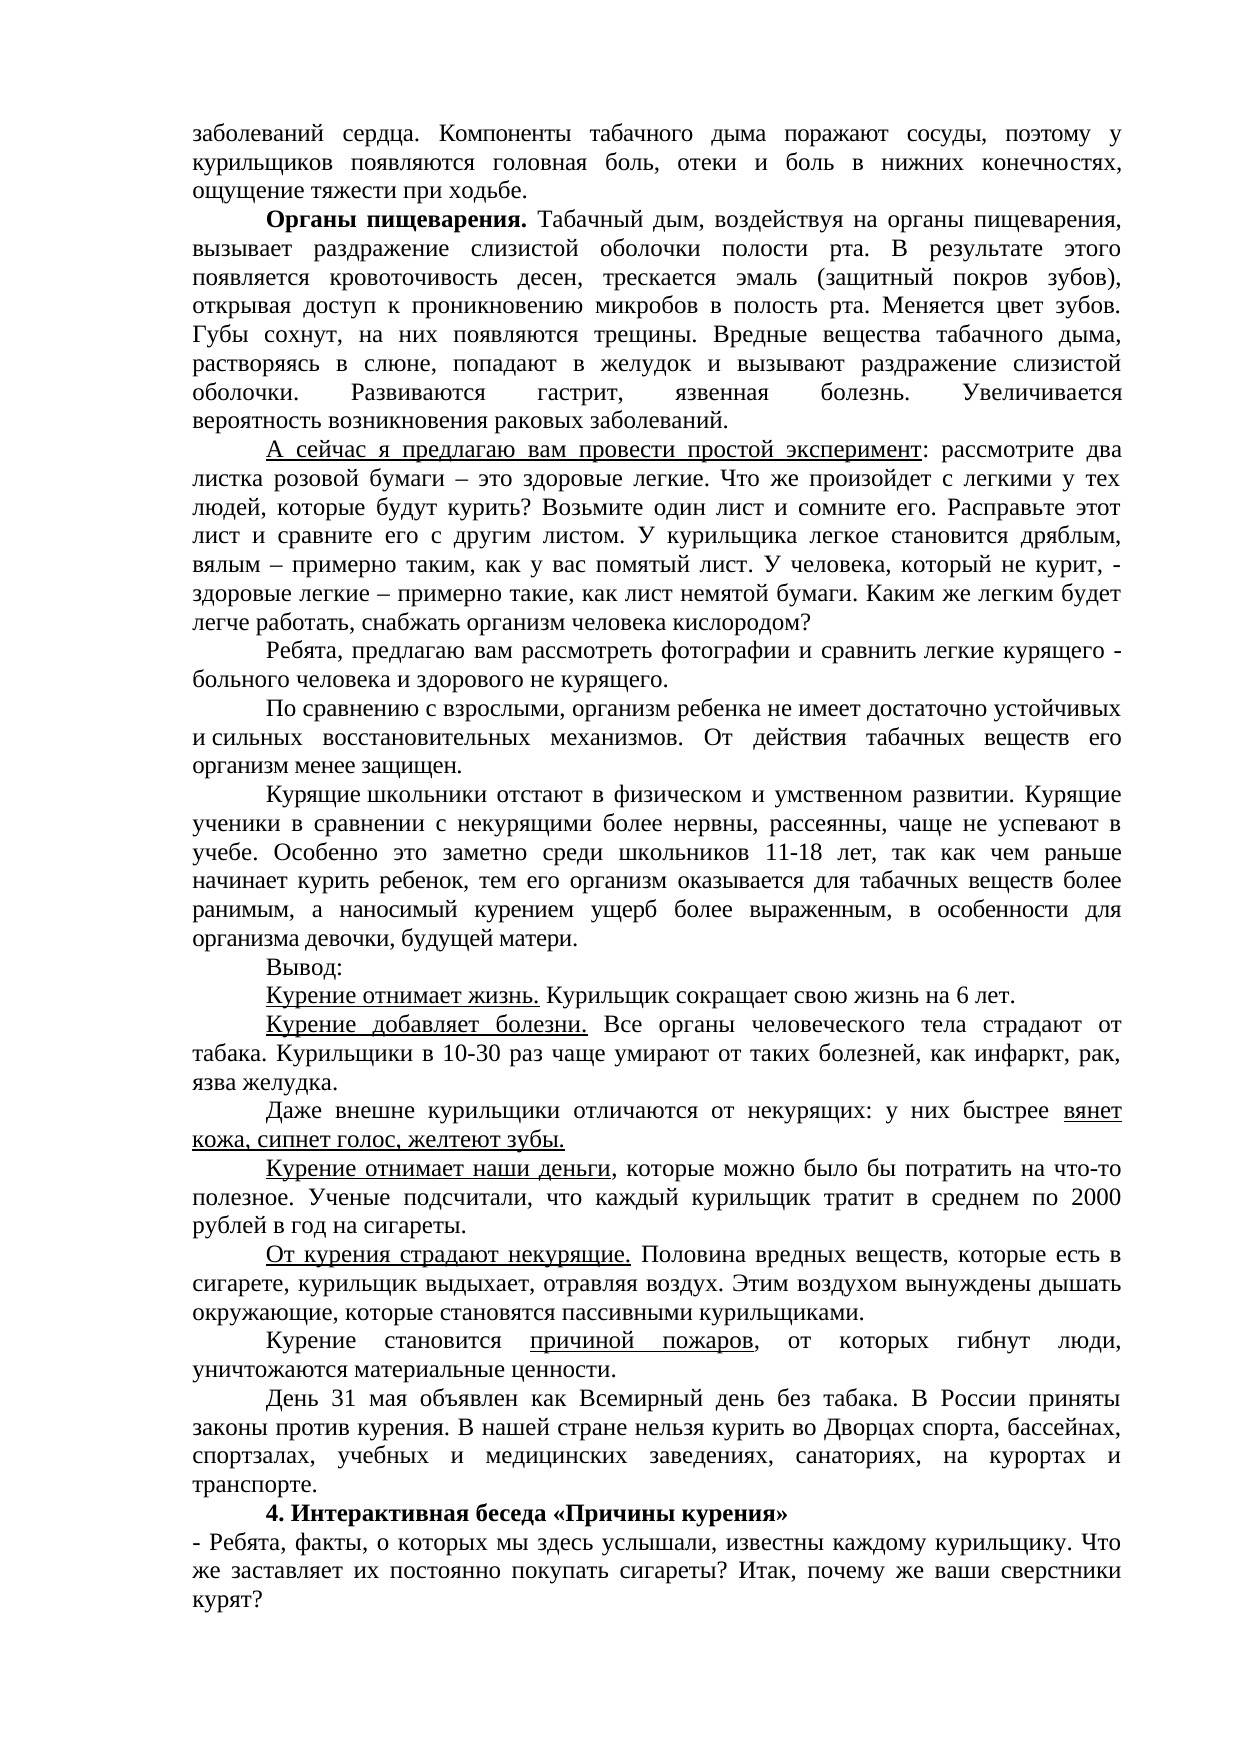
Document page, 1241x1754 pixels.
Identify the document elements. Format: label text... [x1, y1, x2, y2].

text 4. Интерактивная беседа «Причины курения» [192, 1498, 1122, 1527]
text День 31 мая объявлен как Всемирный день без табака. В России приняты законы против курения. В нашей стране нельзя курить во Дворцах спорта, бассейнах, спортзалах, учебных и медицинских заведениях, санаториях, на курортах и транспорте. [192, 1383, 1122, 1498]
text А сейчас я предлагаю вам провести простой эксперимент: рассмотрите два листка розовой бумаги – это здоровые легкие. Что же произойдет с легкими у тех людей, которые будут курить? Возьмите один лист и сомните его. Расправьте этот лист и сравните его с другим листом. У курильщика легкое становится дряблым, вялым – примерно таким, как у вас помятый лист. У человека, который не курит, - здоровые легкие – примерно такие, как лист немятой бумаги. Каким же легким будет легче работать, снабжать организм человека кислородом? [192, 434, 1122, 636]
text Вывод: [192, 952, 1122, 981]
text Курение отнимает жизнь. Курильщик сокращает свою жизнь на 6 лет. [192, 981, 1122, 1009]
text Даже внешне курильщики отличаются от некурящих: у них быстрее вянет кожа, сипнет голос, желтеют зубы. [192, 1096, 1122, 1153]
text Органы пищеварения. Табачный дым, воздействуя на органы пищеварения, вызывает раздражение слизистой оболочки полости рта. В результате этого появляется кровоточивость десен, трескается эмаль (защитный покров зубов), открывая доступ к проникновению микробов в полость рта. Меняется цвет зубов. Губы сохнут, на них появляются трещины. Вредные вещества табачного дыма, растворяясь в слюне, попадают в желудок и вызывают раздражение слизистой оболочки. Развиваются гастрит, язвенная болезнь. Увеличивается вероятность возникновения раковых заболеваний. [192, 204, 1122, 434]
text Курение становится причиной пожаров, от которых гибнут люди, уничтожаются материальные ценности. [192, 1326, 1122, 1383]
text Курение отнимает наши деньги, которые можно было бы потратить на что-то полезное. Ученые подсчитали, что каждый курильщик тратит в среднем по 2000 рублей в год на сигареты. [192, 1153, 1122, 1239]
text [192, 118, 1122, 204]
text Ребята, предлагаю вам рассмотреть фотографии и сравнить легкие курящего - больного человека и здорового не курящего. [192, 636, 1122, 693]
text Курящие школьники отстают в физическом и умственном развитии. Курящие ученики в сравнении с некурящими более нервны, рассеянны, чаще не успевают в учебе. Особенно это заметно среди школьников 11-18 лет, так как чем раньше начинает курить ребенок, тем его организм оказывается для табачных веществ более ранимым, а наносимый курением ущерб более выраженным, в особенности для организма девочки, будущей матери. [192, 779, 1122, 952]
text - Ребята, факты, о которых мы здесь услышали, известны каждому курильщику. Что же заставляет их постоянно покупать сигареты? Итак, почему же ваши сверстники курят? [192, 1527, 1122, 1613]
text От курения страдают некурящие. Половина вредных веществ, которые есть в сигарете, курильщик выдыхает, отравляя воздух. Этим воздухом вынуждены дышать окружающие, которые становятся пассивными курильщиками. [192, 1239, 1122, 1326]
text Курение добавляет болезни. Все органы человеческого тела страдают от табака. Курильщики в 10-30 раз чаще умирают от таких болезней, как инфаркт, рак, язва желудка. [192, 1009, 1122, 1096]
text По сравнению с взрослыми, организм ребенка не имеет достаточно устойчивых и сильных восстановительных механизмов. От действия табачных веществ его организм менее защищен. [192, 693, 1122, 779]
